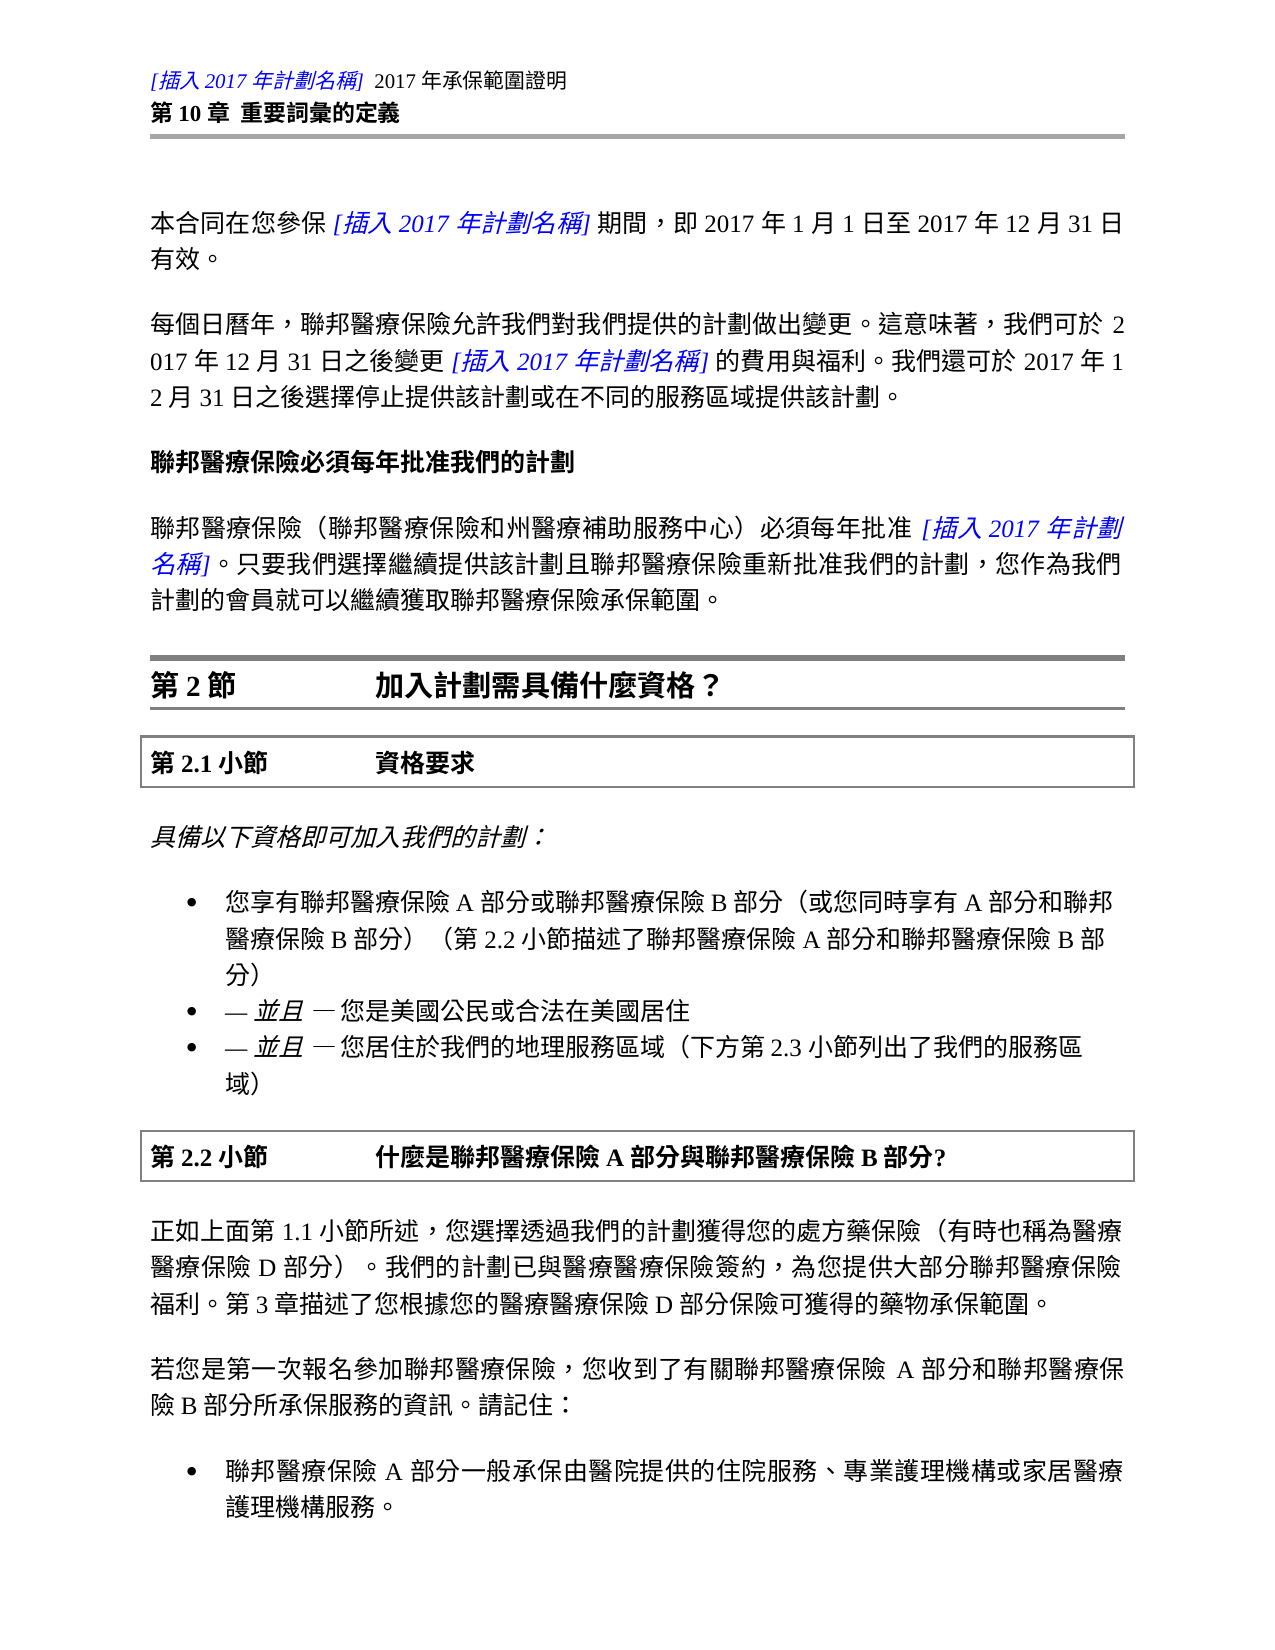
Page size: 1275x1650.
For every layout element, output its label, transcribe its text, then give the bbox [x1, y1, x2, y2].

text 正如上面第 1.1 小節所述，您選擇透過我們的計劃獲得您的處方藥保險（有時也稱為醫療醫療保險 D 部分）。我們的計劃已與醫療醫療保險簽約，為您提供大部分聯邦醫療保險福利。第 3 章描述了您根據您的醫療醫療保險 D 部分保險可獲得的藥物承保範圍。 [150, 1232, 1125, 1341]
text 本合同在您參保 [插入 2017 年計劃名稱] 期間，即 2017 年 1 月 1 日至 2017 年 12 月 31 日有效。 [150, 203, 1125, 276]
list 您享有聯邦醫療保險 A 部分或聯邦醫療保險 B 部分（或您同時享有 A 部分和聯邦醫療保險 B 部分）（第 2.2 小節描述了聯邦醫療保險 A 部分和聯邦醫療保險 B 部分） [187, 883, 1125, 992]
subtitle 第 2 節 加入計劃需具備什麼資格？ [150, 661, 1125, 707]
subtitle 第 2.2 小節 什麼是聯邦醫療保險 A 部分與聯邦醫療保險 B 部分? [142, 1153, 1133, 1201]
subtitle 聯邦醫療保險必須每年批准我們的計劃 [150, 443, 1125, 479]
list — 並且 — 您是美國公民或合法在美國居住 [187, 1004, 1125, 1040]
text 每個日曆年，聯邦醫療保險允許我們對我們提供的計劃做出變更。這意味著，我們可於 2017 年 12 月 31 日之後變更 [插入 2017 年計劃名稱] 的費用與福利。我們還可於 2017 年 12 月 31 日之後選擇停止提供該計劃或在不同的服務區域提供該計劃。 [150, 305, 1125, 414]
text 聯邦醫療保險（聯邦醫療保險和州醫療補助服務中心）必須每年批准 [插入 2017 年計劃名稱]。只要我們選擇繼續提供該計劃且聯邦醫療保險重新批准我們的計劃，您作為我們計劃的會員就可以繼續獲取聯邦醫療保險承保範圍。 [150, 508, 1125, 617]
subtitle 第 2.1 小節 資格要求 [142, 738, 1133, 786]
text 具備以下資格即可加入我們的計劃： [150, 817, 1125, 854]
text 若您是第一次報名參加聯邦醫療保險，您收到了有關聯邦醫療保險 A 部分和聯邦醫療保險 B 部分所承保服務的資訊。請記住： [150, 1370, 1125, 1443]
list — 並且 — 您居住於我們的地理服務區域（下方第 2.3 小節列出了我們的服務區域） [187, 1053, 1125, 1125]
